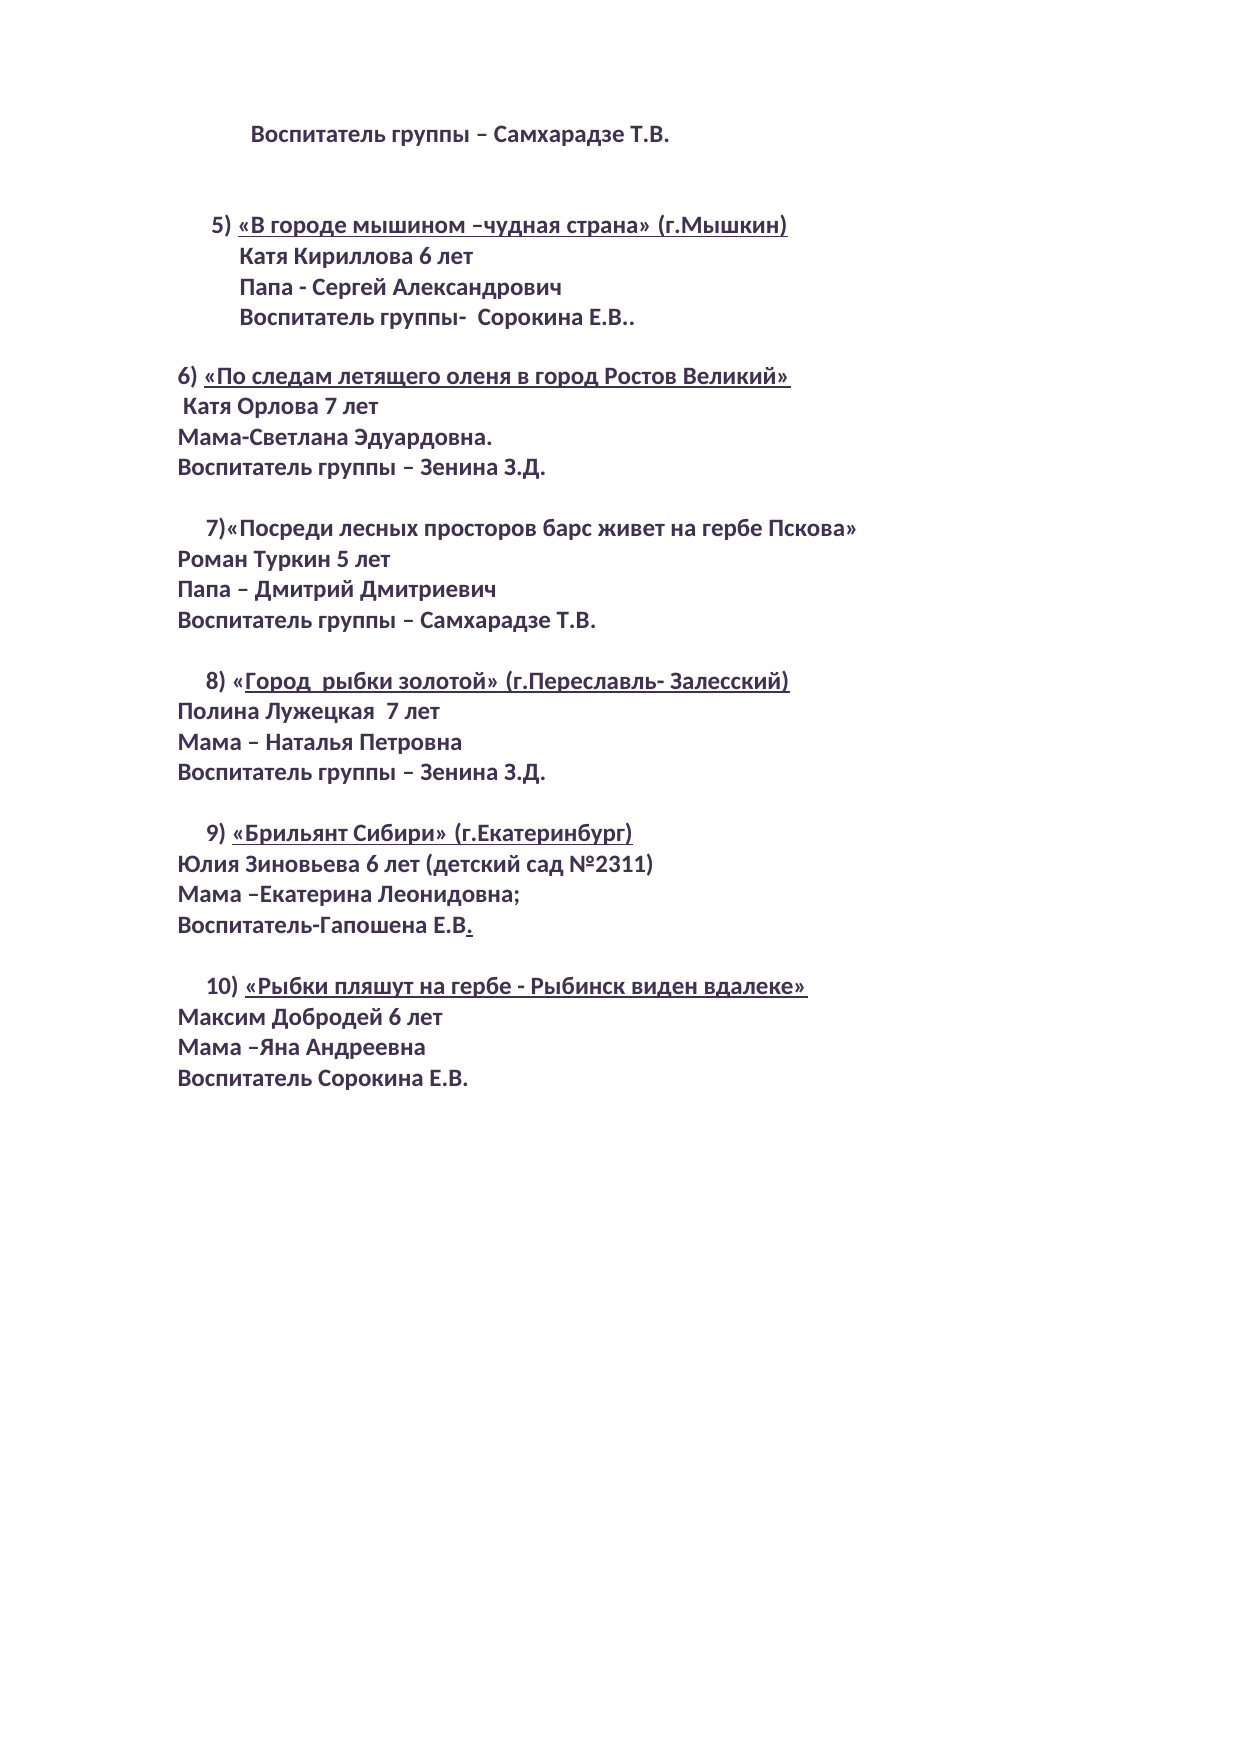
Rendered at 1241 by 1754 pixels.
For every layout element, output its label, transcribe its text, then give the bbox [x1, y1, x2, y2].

text Мама – Наталья Петровна [177, 726, 1152, 757]
text Папа – Дмитрий Дмитриевич [177, 573, 1152, 604]
text Воспитатель группы – Зенина З.Д. [177, 451, 1152, 482]
text Роман Туркин 5 лет [177, 543, 1152, 573]
text Мама-Светлана Эдуардовна. [177, 421, 1152, 451]
text Воспитатель группы – Зенина З.Д. [177, 757, 1152, 787]
text 9) «Брильянт Сибири» (г.Екатеринбург) [177, 818, 1152, 848]
text Мама –Екатерина Леонидовна; [177, 879, 1152, 909]
text Катя Орлова 7 лет [177, 390, 1152, 421]
text 5) «В городе мышином –чудная страна» (г.Мышкин) [177, 210, 1152, 240]
text Юлия Зиновьева 6 лет (детский сад №2311) [177, 848, 1152, 879]
text Воспитатель группы – Самхарадзе Т.В. [177, 118, 1152, 149]
text Папа - Сергей Александрович [177, 271, 1152, 301]
text Воспитатель группы- Сорокина Е.В.. [177, 301, 1152, 332]
text Катя Кириллова 6 лет [177, 240, 1152, 271]
text Воспитатель группы – Самхарадзе Т.В. [177, 604, 1152, 634]
text Воспитатель Сорокина Е.В. [177, 1062, 1152, 1092]
text 10) «Рыбки пляшут на гербе - Рыбинск виден вдалеке» [177, 970, 1152, 1001]
text 8) «Город рыбки золотой» (г.Переславль- Залесский) [177, 665, 1152, 696]
text Максим Добродей 6 лет [177, 1001, 1152, 1031]
text 6) «По следам летящего оленя в город Ростов Великий» [177, 360, 1152, 390]
text 7)«Посреди лесных просторов барс живет на гербе Пскова» [177, 512, 1152, 543]
text Мама –Яна Андреевна [177, 1031, 1152, 1062]
text Воспитатель-Гапошена Е.В. [177, 909, 1152, 940]
text Полина Лужецкая 7 лет [177, 696, 1152, 726]
